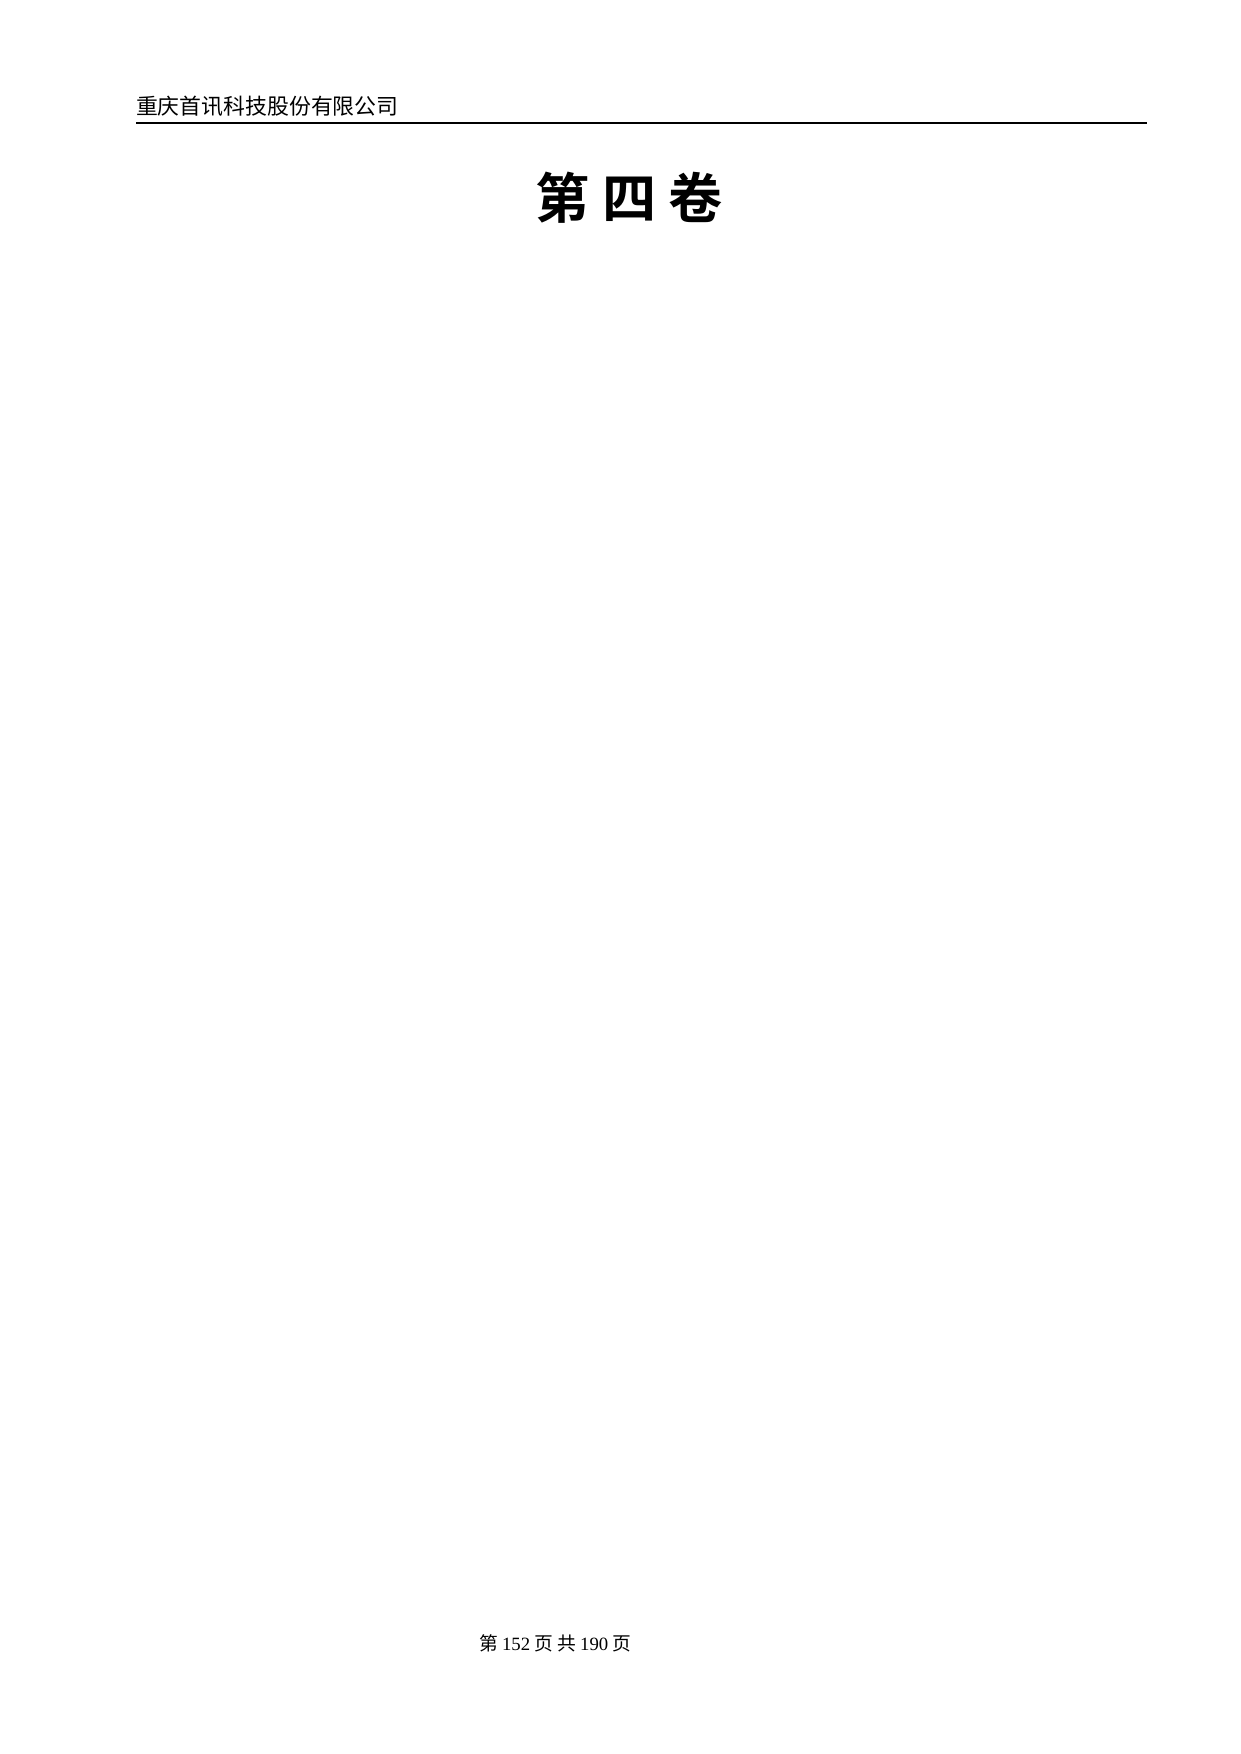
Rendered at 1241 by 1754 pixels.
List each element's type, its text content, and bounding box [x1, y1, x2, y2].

subtitle 第 四 卷 [136, 146, 1122, 243]
